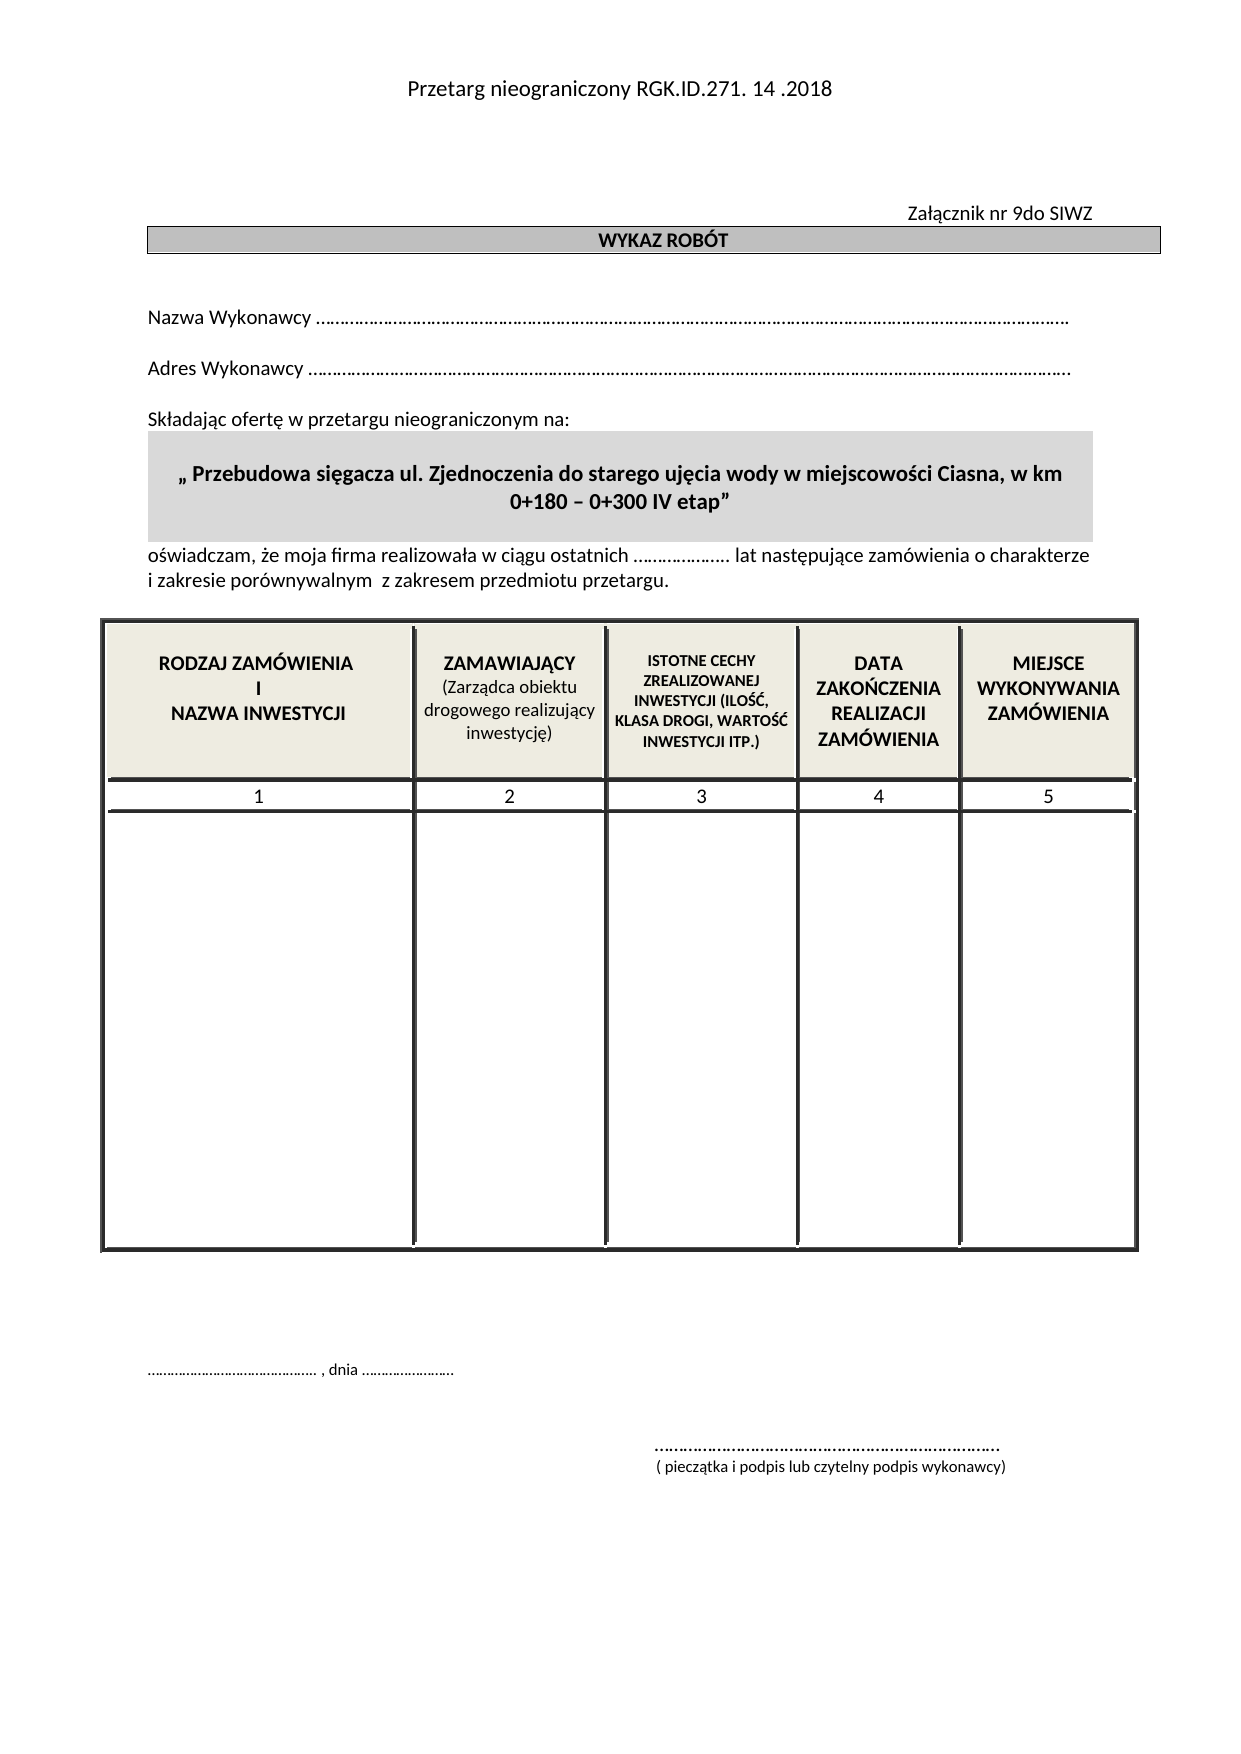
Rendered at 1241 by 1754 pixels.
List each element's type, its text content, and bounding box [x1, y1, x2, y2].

table_header MIEJSCE WYKONYWANIA ZAMÓWIENIA [960, 623, 1134, 777]
text ……………………………………………………………… [148, 1431, 1093, 1456]
table_cell [414, 815, 605, 1247]
table_cell 4 [800, 783, 957, 808]
table_cell [105, 809, 413, 1247]
text Składając ofertę w przetargu nieograniczonym na: [148, 406, 1093, 431]
text „ Przebudowa sięgacza ul. Zjednoczenia do starego ujęcia wody w miejscowości Ciasna, w km 0+180 – 0+300 IV etap” [148, 459, 1093, 516]
table_cell 5 [963, 777, 1136, 808]
table_cell 2 [417, 783, 602, 808]
text Nazwa Wykonawcy …………………………………………………………………………………………………………………………………………. [148, 304, 1093, 330]
text ( pieczątka i podpis lub czytelny podpis wykonawcy) [148, 1456, 1093, 1477]
table_cell [605, 815, 797, 1247]
table_header ISTOTNE CECHY ZREALIZOWANEJ INWESTYCJI (ILOŚĆ, KLASA DROGI, WARTOŚĆ INWESTYCJI ITP.) [605, 623, 797, 777]
text Adres Wykonawcy …………………………………………………………………………………………………………………………………………… [148, 355, 1093, 381]
table_cell 1 [105, 777, 410, 808]
table_header ZAMAWIAJĄCY (Zarządca obiektu drogowego realizujący inwestycję) [414, 623, 605, 777]
table_cell [960, 809, 1136, 1247]
table_header WYKAZ ROBÓT [148, 227, 1160, 252]
text oświadczam, że moja firma realizowała w ciągu ostatnich ……………….. lat następujące zamówienia o charakterze i zakresie porównywalnym z zakresem przedmiotu przetargu. [148, 542, 1093, 593]
table_header DATA ZAKOŃCZENIA REALIZACJI ZAMÓWIENIA [797, 623, 960, 777]
table_cell 3 [609, 783, 794, 808]
text …………………………………….. , dnia …………………… [148, 1360, 1093, 1380]
text Załącznik nr 9do SIWZ [148, 201, 1093, 226]
table_cell [797, 815, 960, 1247]
table_header RODZAJ ZAMÓWIENIA I NAZWA INWESTYCJI [107, 623, 413, 777]
